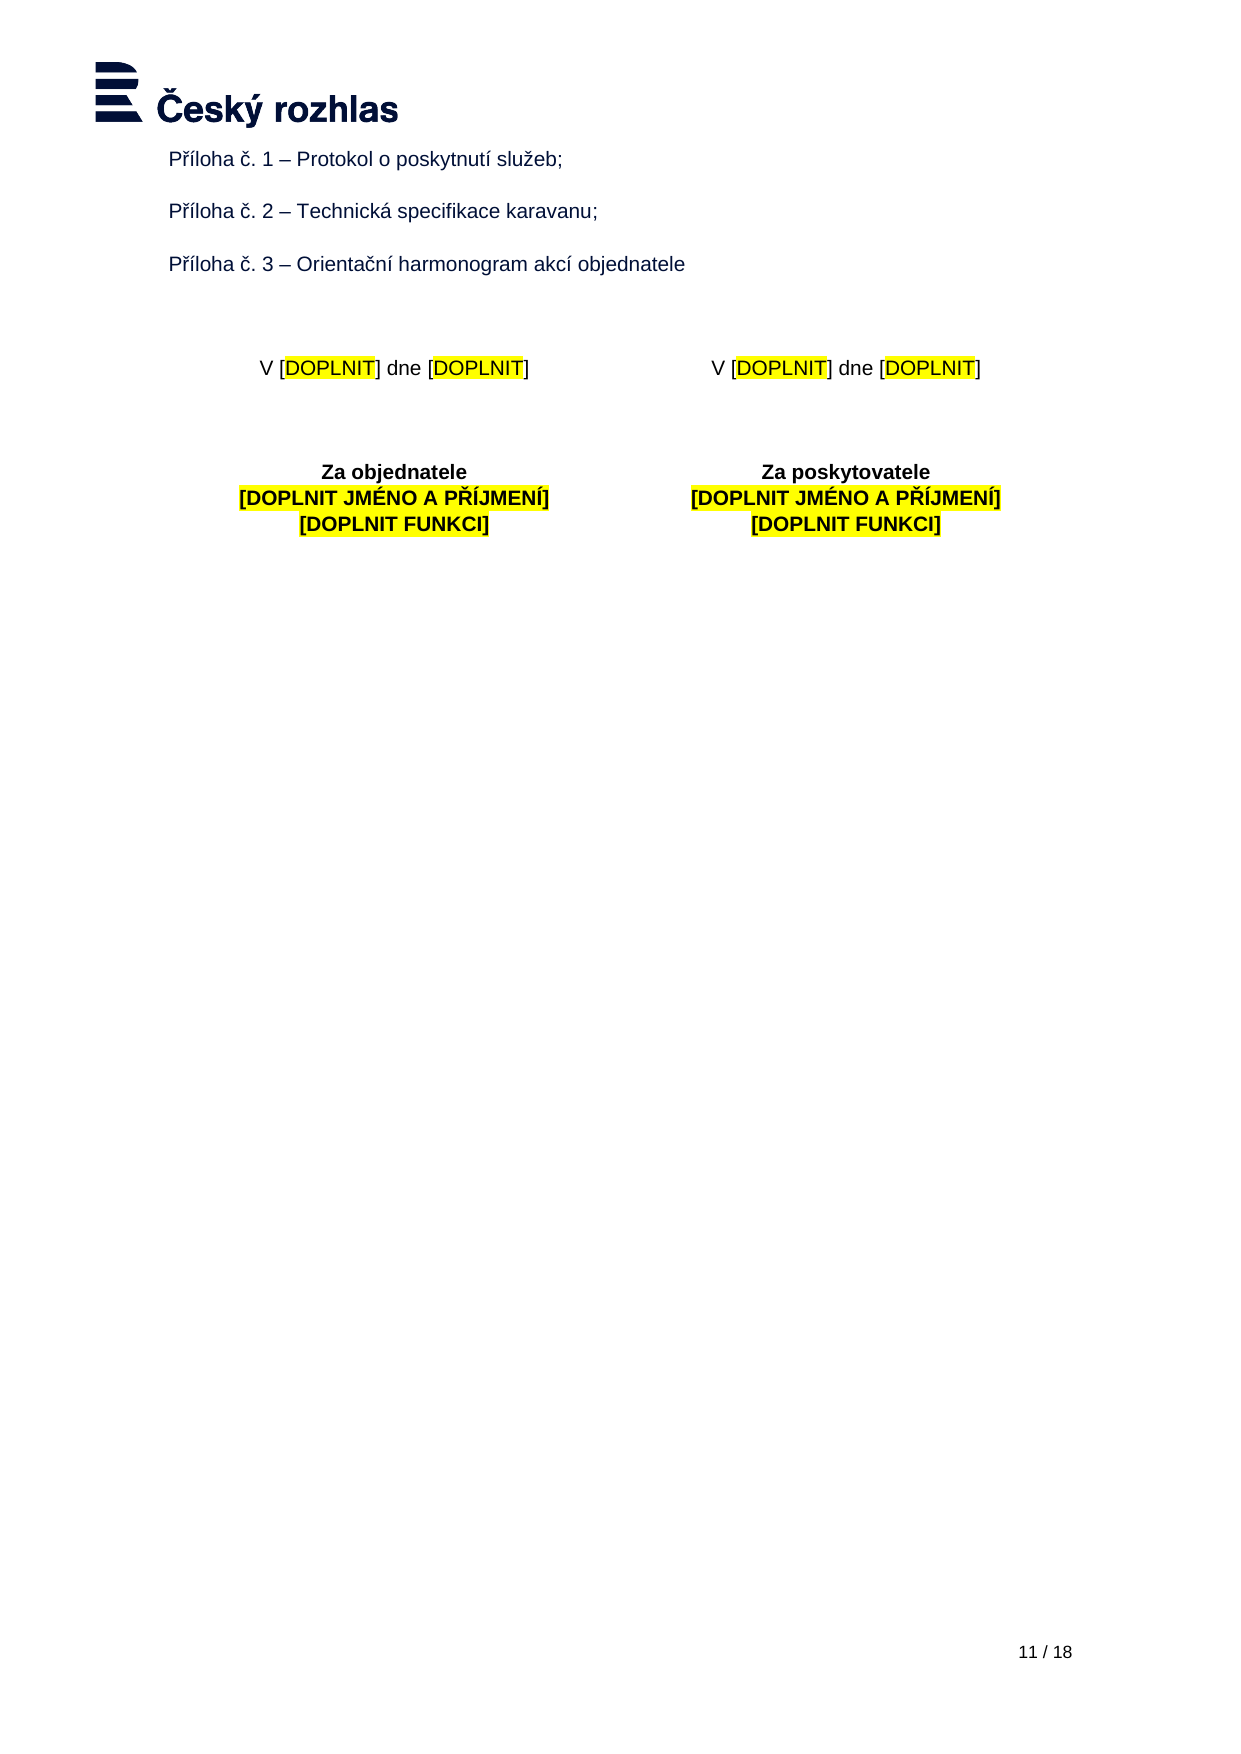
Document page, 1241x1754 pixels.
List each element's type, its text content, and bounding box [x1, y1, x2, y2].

subtitle Příloha č. 1 – Protokol o poskytnutí služeb; [168, 146, 1072, 172]
table_header V [DOPLNIT] dne [DOPLNIT] [168, 354, 620, 380]
table_cell Za poskytovatele [DOPLNIT JMÉNO A PŘÍJMENÍ] [DOPLNIT FUNKCI] [620, 380, 1072, 537]
picture [95, 62, 398, 128]
table_cell Za objednatele [DOPLNIT JMÉNO A PŘÍJMENÍ] [DOPLNIT FUNKCI] [168, 380, 620, 537]
table_header V [DOPLNIT] dne [DOPLNIT] [620, 354, 1072, 380]
subtitle Příloha č. 3 – Orientační harmonogram akcí objednatele [168, 250, 1072, 276]
subtitle Příloha č. 2 – Technická specifikace karavanu; [168, 198, 1072, 224]
